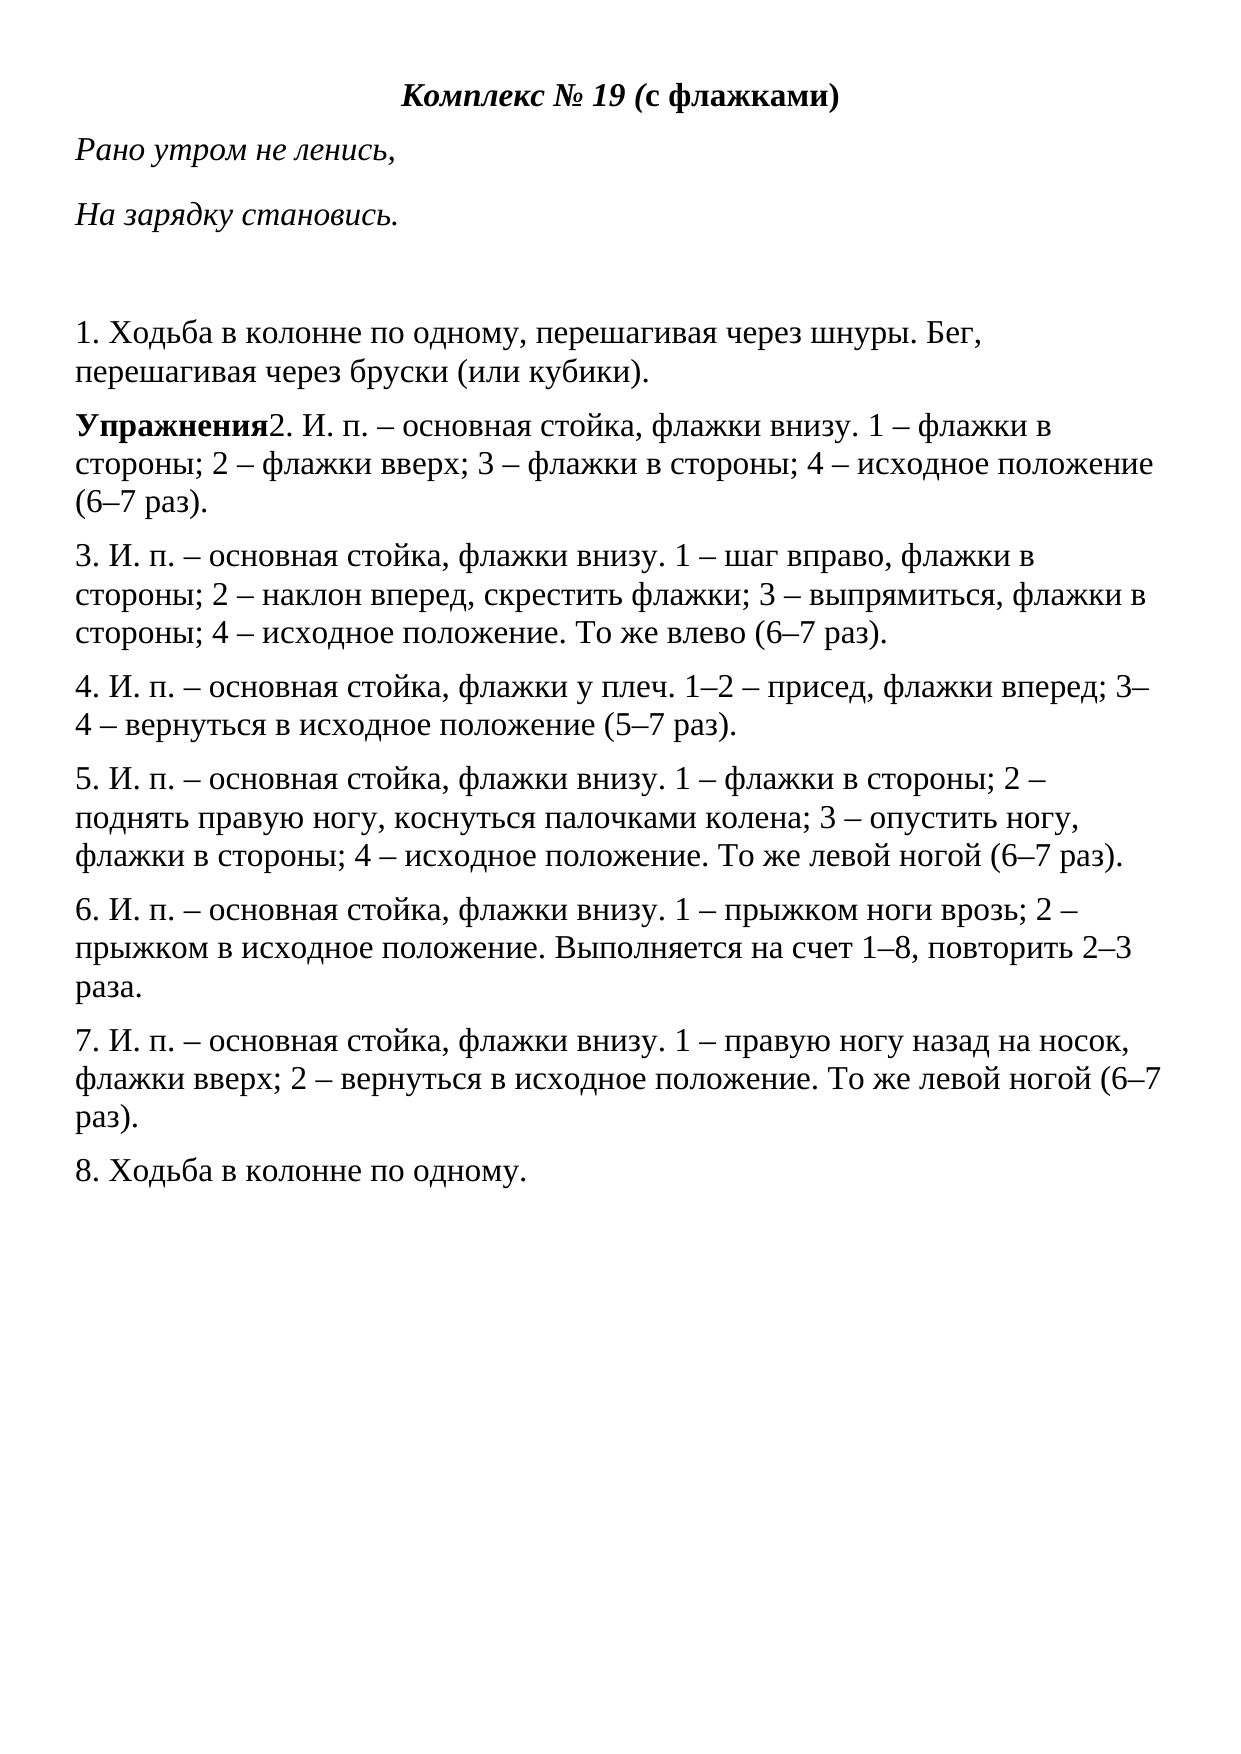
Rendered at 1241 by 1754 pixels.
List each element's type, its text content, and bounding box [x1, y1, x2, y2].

text 5. И. п. – основная стойка, флажки внизу. 1 – флажки в стороны; 2 – поднять правую ногу, коснуться палочками колена; 3 – опустить ногу, флажки в стороны; 4 – исходное положение. То же левой ногой (6–7 раз). [75, 758, 1165, 873]
text 8. Ходьба в колонне по одному. [75, 1150, 1165, 1189]
text Рано утром не ленись, [75, 129, 1165, 167]
text Упражнения2. И. п. – основная стойка, флажки внизу. 1 – флажки в стороны; 2 – флажки вверх; 3 – флажки в стороны; 4 – исходное положение (6–7 раз). [75, 405, 1165, 520]
text 7. И. п. – основная стойка, флажки внизу. 1 – правую ногу назад на носок, флажки вверх; 2 – вернуться в исходное положение. То же левой ногой (6–7 раз). [75, 1020, 1165, 1135]
text Комплекс № 19 (с флажками) [75, 75, 1165, 113]
text 3. И. п. – основная стойка, флажки внизу. 1 – шаг вправо, флажки в стороны; 2 – наклон вперед, скрестить флажки; 3 – выпрямиться, флажки в стороны; 4 – исходное положение. То же влево (6–7 раз). [75, 536, 1165, 651]
text На зарядку становись. [75, 194, 1165, 232]
text 1. Ходьба в колонне по одному, перешагивая через шнуры. Бег, перешагивая через бруски (или кубики). [75, 313, 1165, 389]
text 4. И. п. – основная стойка, флажки у плеч. 1–2 – присед, флажки вперед; 3–4 – вернуться в исходное положение (5–7 раз). [75, 666, 1165, 743]
text 6. И. п. – основная стойка, флажки внизу. 1 – прыжком ноги врозь; 2 – прыжком в исходное положение. Выполняется на счет 1–8, повторить 2–3 раза. [75, 889, 1165, 1004]
